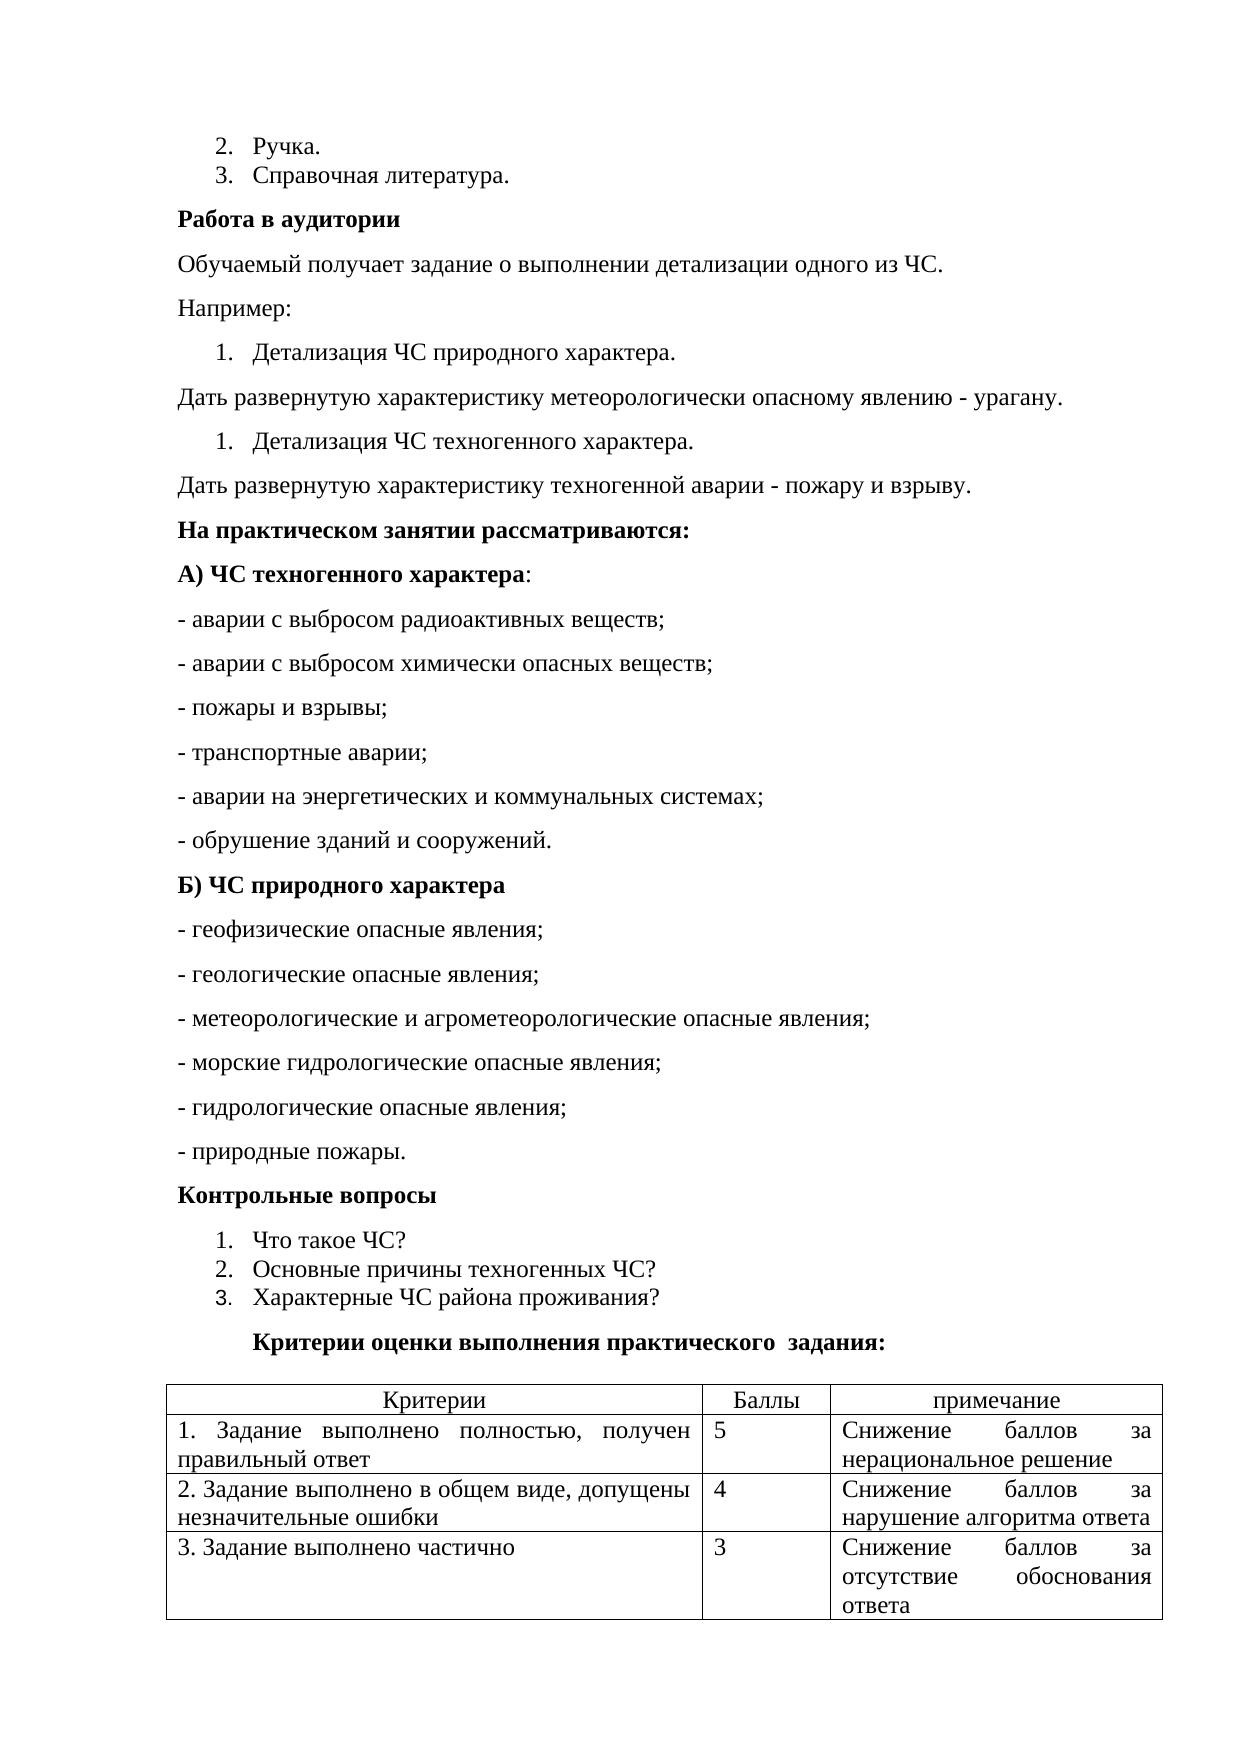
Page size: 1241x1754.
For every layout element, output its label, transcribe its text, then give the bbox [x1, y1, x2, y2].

table_cell 3 [703, 1532, 830, 1618]
text - транспортные аварии; [177, 737, 1152, 766]
table_header Баллы [703, 1385, 830, 1414]
text - метеорологические и агрометеорологические опасные явления; [177, 1003, 1152, 1032]
text Контрольные вопросы [177, 1181, 1152, 1209]
table_cell 3. Задание выполнено частично [167, 1532, 702, 1618]
list Детализация ЧС природного характера. [215, 337, 1152, 366]
text Дать развернутую характеристику метеорологически опасному явлению - урагану. [177, 382, 1152, 411]
text - геофизические опасные явления; [177, 914, 1152, 943]
list Критерии оценки выполнения практического задания: [252, 1327, 1152, 1356]
text - аварии с выбросом радиоактивных веществ; [177, 604, 1152, 632]
text На практическом занятии рассматриваются: [177, 515, 1152, 544]
text - морские гидрологические опасные явления; [177, 1047, 1152, 1076]
table_cell Снижение баллов за отсутствие обоснования ответа [831, 1532, 1162, 1618]
text - гидрологические опасные явления; [177, 1092, 1152, 1121]
text - пожары и взрывы; [177, 692, 1152, 721]
table_cell 4 [703, 1474, 830, 1531]
table_cell Снижение баллов за нарушение алгоритма ответа [831, 1474, 1162, 1531]
text Дать развернутую характеристику техногенной аварии - пожару и взрыву. [177, 471, 1152, 499]
text - аварии с выбросом химически опасных веществ; [177, 648, 1152, 677]
table_cell 2. Задание выполнено в общем виде, допущены незначительные ошибки [167, 1474, 702, 1531]
list Основные причины техногенных ЧС? [215, 1254, 1152, 1282]
text - природные пожары. [177, 1136, 1152, 1165]
list Детализация ЧС техногенного характера. [215, 426, 1152, 455]
text Например: [177, 293, 1152, 322]
list Справочная литература. [215, 160, 1152, 189]
list Характерные ЧС района проживания? [215, 1282, 1152, 1311]
table_cell 1. Задание выполнено полностью, получен правильный ответ [167, 1415, 702, 1473]
text А) ЧС техногенного характера: [177, 559, 1152, 588]
text Работа в аудитории [177, 204, 1152, 233]
text - обрушение зданий и сооружений. [177, 826, 1152, 854]
text Б) ЧС природного характера [177, 870, 1152, 899]
table_cell Снижение баллов за нерациональное решение [831, 1415, 1162, 1473]
table_cell 5 [703, 1415, 830, 1473]
text - геологические опасные явления; [177, 959, 1152, 987]
table_header Критерии [167, 1385, 702, 1414]
list Что такое ЧС? [215, 1225, 1152, 1254]
text - аварии на энергетических и коммунальных системах; [177, 781, 1152, 810]
list Ручка. [215, 131, 1152, 160]
table_header примечание [831, 1385, 1162, 1414]
text Обучаемый получает задание о выполнении детализации одного из ЧС. [177, 249, 1152, 277]
